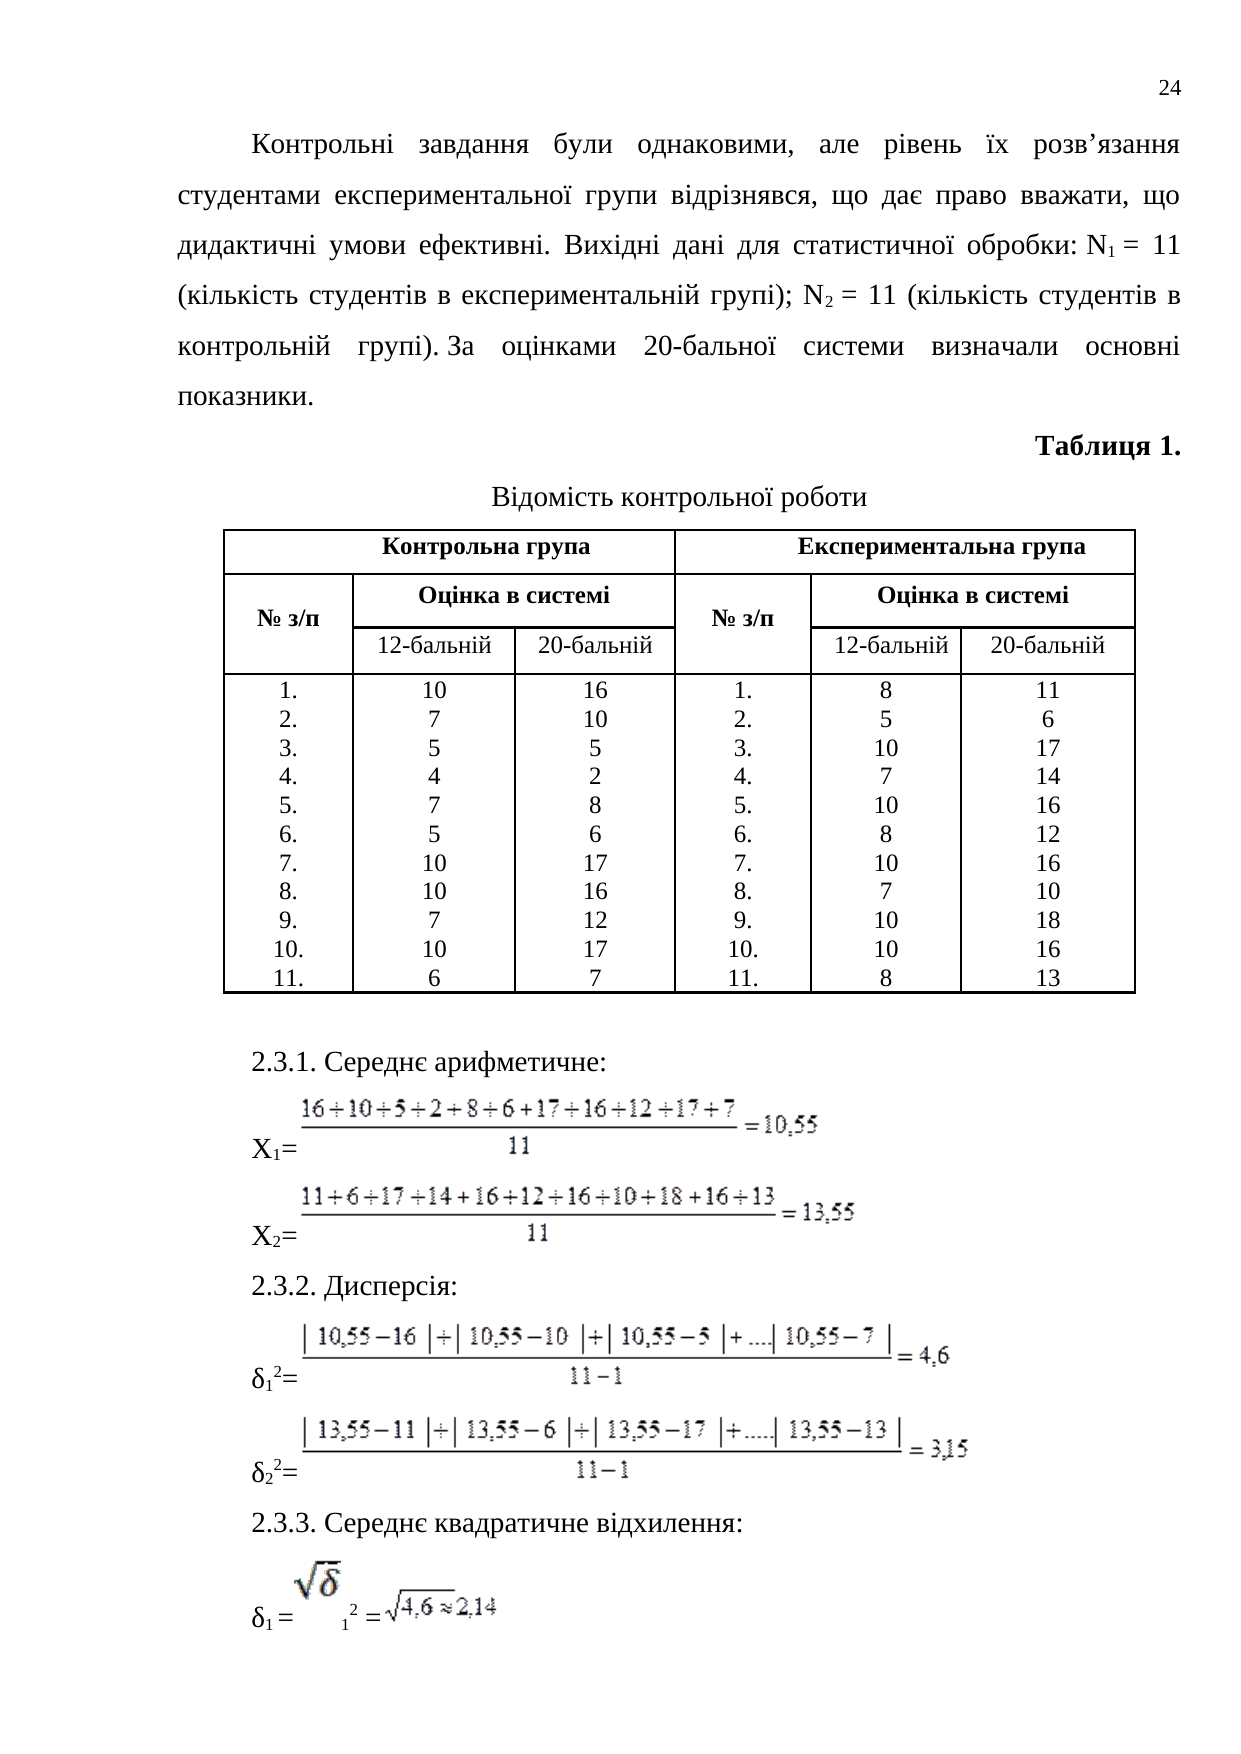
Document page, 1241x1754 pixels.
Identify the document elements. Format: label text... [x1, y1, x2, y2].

table_cell 8 5 10 7 10 8 10 7 10 10 8 [812, 675, 960, 991]
table_cell 11 6 17 14 16 12 16 10 18 16 13 [962, 675, 1134, 991]
table_cell 10 7 5 4 7 5 10 10 7 10 6 [354, 675, 514, 991]
table_cell 20-бальній [516, 629, 674, 673]
picture [297, 1181, 859, 1246]
list 2.3.2. Дисперсія: [177, 1268, 1181, 1302]
table_cell 1. 2. 3. 4. 5. 6. 7. 8. 9. 10. 11. [676, 675, 810, 991]
text Контрольні завдання були однаковими, але рівень їх розв’язання студентами експериментальної групи відрізнявся, що дає право вважати, що дидактичні умови ефективні. Вихідні дані для статистичної обробки: N1 = 11 (кількість студентів в експериментальній групі); N2 = 11 (кількість студентів в контрольній групі). За оцінками 20-бальної системи визначали основні показники. [177, 127, 1181, 412]
table_cell № з/п [676, 575, 810, 673]
table_header Контрольна група [225, 531, 674, 573]
picture [298, 1411, 974, 1483]
table_cell 20-бальній [962, 629, 1134, 673]
text δ1 =12 = [177, 1556, 1181, 1634]
picture [297, 1094, 822, 1159]
picture [298, 1318, 953, 1389]
table_cell Оцінка в системі [354, 575, 674, 626]
list 2.3.3. Середнє квадратичне відхилення: [177, 1505, 1181, 1539]
list 2.3.1. Середнє арифметичне: [177, 1044, 1181, 1077]
table_cell 12-бальній [354, 629, 514, 673]
picture [293, 1555, 341, 1628]
table_cell 12-бальній [812, 629, 960, 673]
text Таблиця 1. [177, 428, 1181, 462]
picture [381, 1585, 501, 1628]
table_cell № з/п [225, 575, 352, 673]
table_cell 1. 2. 3. 4. 5. 6. 7. 8. 9. 10. 11. [225, 675, 352, 991]
table_header Експериментальна група [676, 531, 1134, 573]
table_cell 16 10 5 2 8 6 17 16 12 17 7 [516, 675, 674, 991]
text Відомість контрольної роботи [177, 479, 1181, 512]
table_cell Оцінка в системі [812, 575, 1134, 626]
